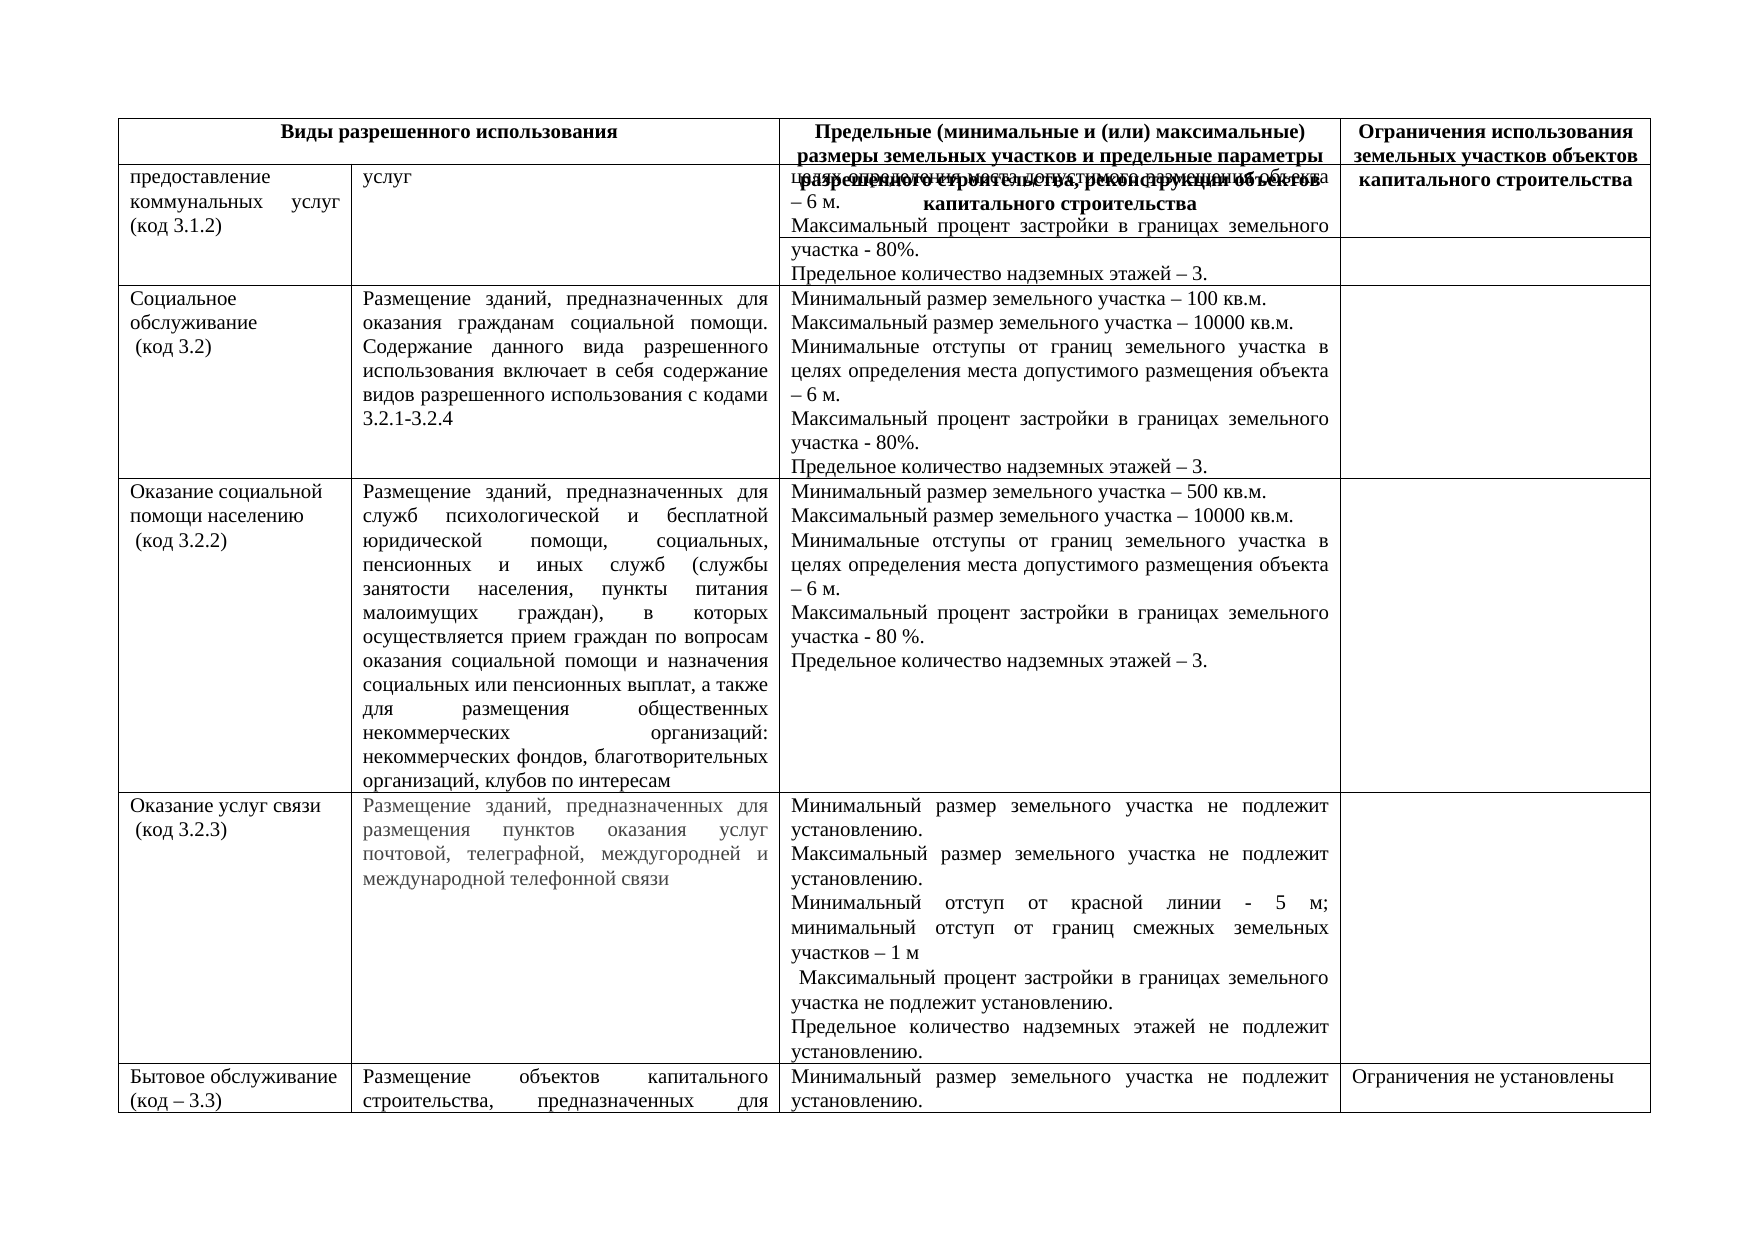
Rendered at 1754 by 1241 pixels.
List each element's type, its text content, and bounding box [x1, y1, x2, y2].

table_cell [1341, 165, 1650, 237]
table_header Предельные (минимальные и (или) максимальные) размеры земельных участков и предельные параметры разрешенного строительства, реконструкции объектов капитального строительства [780, 119, 1340, 164]
table_cell Оказание социальной помощи населению (код 3.2.2) [119, 479, 351, 792]
table_cell Оказание услуг связи (код 3.2.3) [119, 793, 351, 1063]
table_cell Социальное обслуживание (код 3.2) [119, 286, 351, 478]
table_cell Бытовое обслуживание (код – 3.3) [119, 1064, 351, 1112]
table_header Виды разрешенного использования [119, 119, 779, 163]
table_cell [1341, 479, 1650, 792]
table_cell Ограничения не установлены [1341, 1064, 1650, 1112]
table_cell [1341, 793, 1650, 1063]
table_cell Размещение зданий, предназначенных для служб психологической и бесплатной юридической помощи, социальных, пенсионных и иных служб (службы занятости населения, пункты питания малоимущих граждан), в которых осуществляется прием граждан по вопросам оказания социальной помощи и назначения социальных или пенсионных выплат, а также для размещения общественных некоммерческих организаций: некоммерческих фондов, благотворительных организаций, клубов по интересам [352, 479, 779, 792]
table_cell Минимальный размер земельного участка – 500 кв.м. Максимальный размер земельного участка – 10000 кв.м. Минимальные отступы от границ земельного участка в целях определения места допустимого размещения объекта – 6 м. Максимальный процент застройки в границах земельного участка - 80 %. Предельное количество надземных этажей – 3. [780, 479, 1340, 792]
table_cell [1341, 238, 1650, 285]
table_cell Размещение зданий, предназначенных для оказания гражданам социальной помощи. Содержание данного вида разрешенного использования включает в себя содержание видов разрешенного использования с кодами 3.2.1-3.2.4 [352, 286, 779, 478]
table_cell Административные здания организаций, обеспечивающих предоставление коммунальных услуг (код 3.1.2) [119, 165, 351, 285]
table_cell [1341, 286, 1650, 478]
table_cell Размещение зданий, предназначенных для приема физических и юридических лиц в связи с предоставлением им коммунальных услуг [352, 165, 779, 285]
table_cell Размещение зданий, предназначенных для размещения пунктов оказания услуг почтовой, телеграфной, междугородней и международной телефонной связи [352, 793, 779, 1063]
table_header Ограничения использования земельных участков объектов капитального строительства [1341, 119, 1650, 164]
